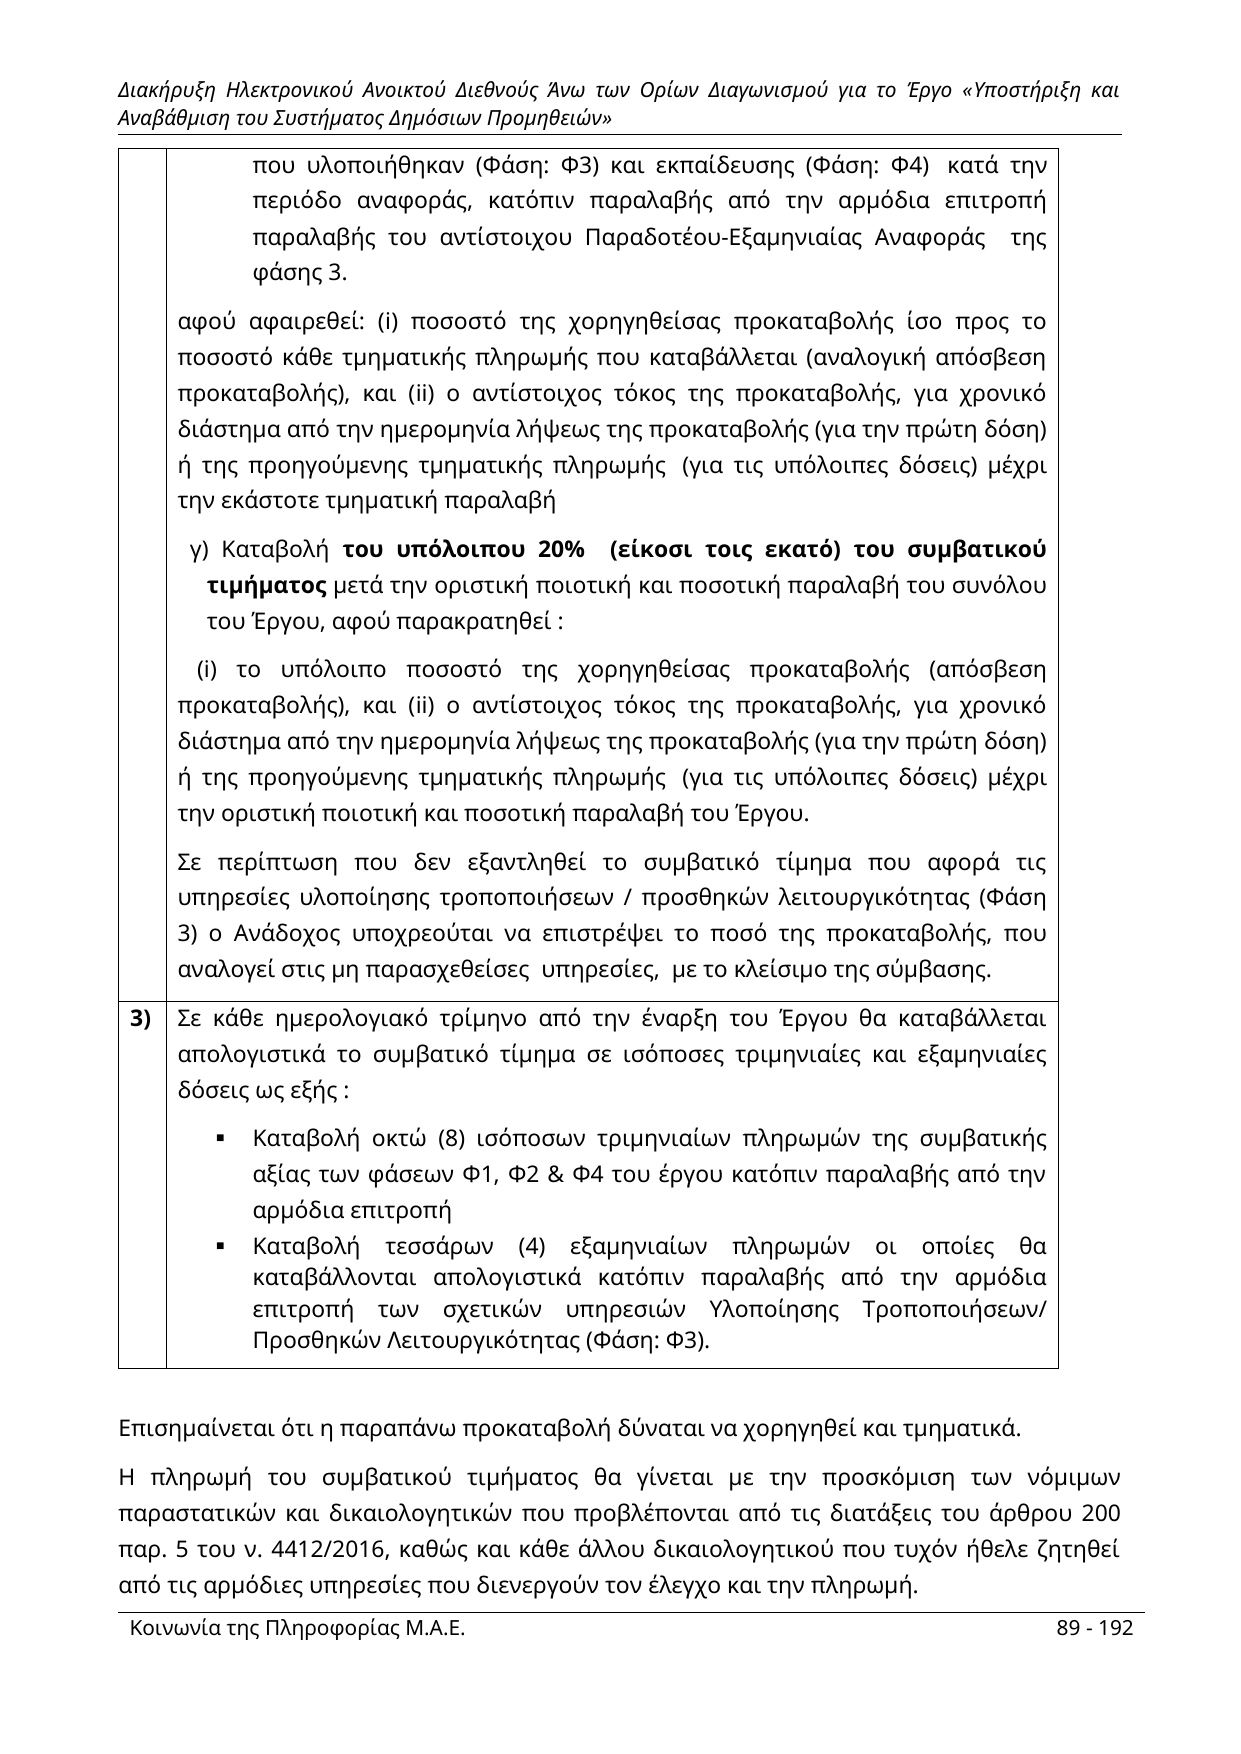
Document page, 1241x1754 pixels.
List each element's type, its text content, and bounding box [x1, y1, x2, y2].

text Η πληρωμή του συμβατικού τιμήματος θα γίνεται με την προσκόμιση των νόμιμων παραστατικών και δικαιολογητικών που προβλέπονται από τις διατάξεις του άρθρου 200 παρ. 5 του ν. 4412/2016, καθώς και κάθε άλλου δικαιολογητικού που τυχόν ήθελε ζητηθεί από τις αρμόδιες υπηρεσίες που διενεργούν τον έλεγχο και την πληρωμή. [118, 1461, 1122, 1600]
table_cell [167, 149, 1058, 1001]
table_cell 3) [119, 1002, 166, 1367]
text Επισημαίνεται ότι η παραπάνω προκαταβολή δύναται να χορηγηθεί και τμηματικά. [118, 1412, 1122, 1443]
table_cell Σε κάθε ημερολογιακό τρίμηνο από την έναρξη του Έργου θα καταβάλλεται απολογιστικά το συμβατικό τίμημα σε ισόποσες τριμηνιαίες και εξαμηνιαίες δόσεις ως εξής : Καταβολή οκτώ (8) ισόποσων τριμηνιαίων πληρωμών της συμβατικής αξίας των φάσεων Φ1, Φ2 & Φ4 του έργου κατόπιν παραλαβής από την αρμόδια επιτροπή Καταβολή τεσσάρων (4) εξαμηνιαίων πληρωμών οι οποίες θα καταβάλλονται απολογιστικά κατόπιν παραλαβής από την αρμόδια επιτροπή των σχετικών υπηρεσιών Υλοποίησης Τροποποιήσεων/ Προσθηκών Λειτουργικότητας (Φάση: Φ3). [167, 1002, 1058, 1367]
table_cell 2) [119, 149, 166, 1001]
